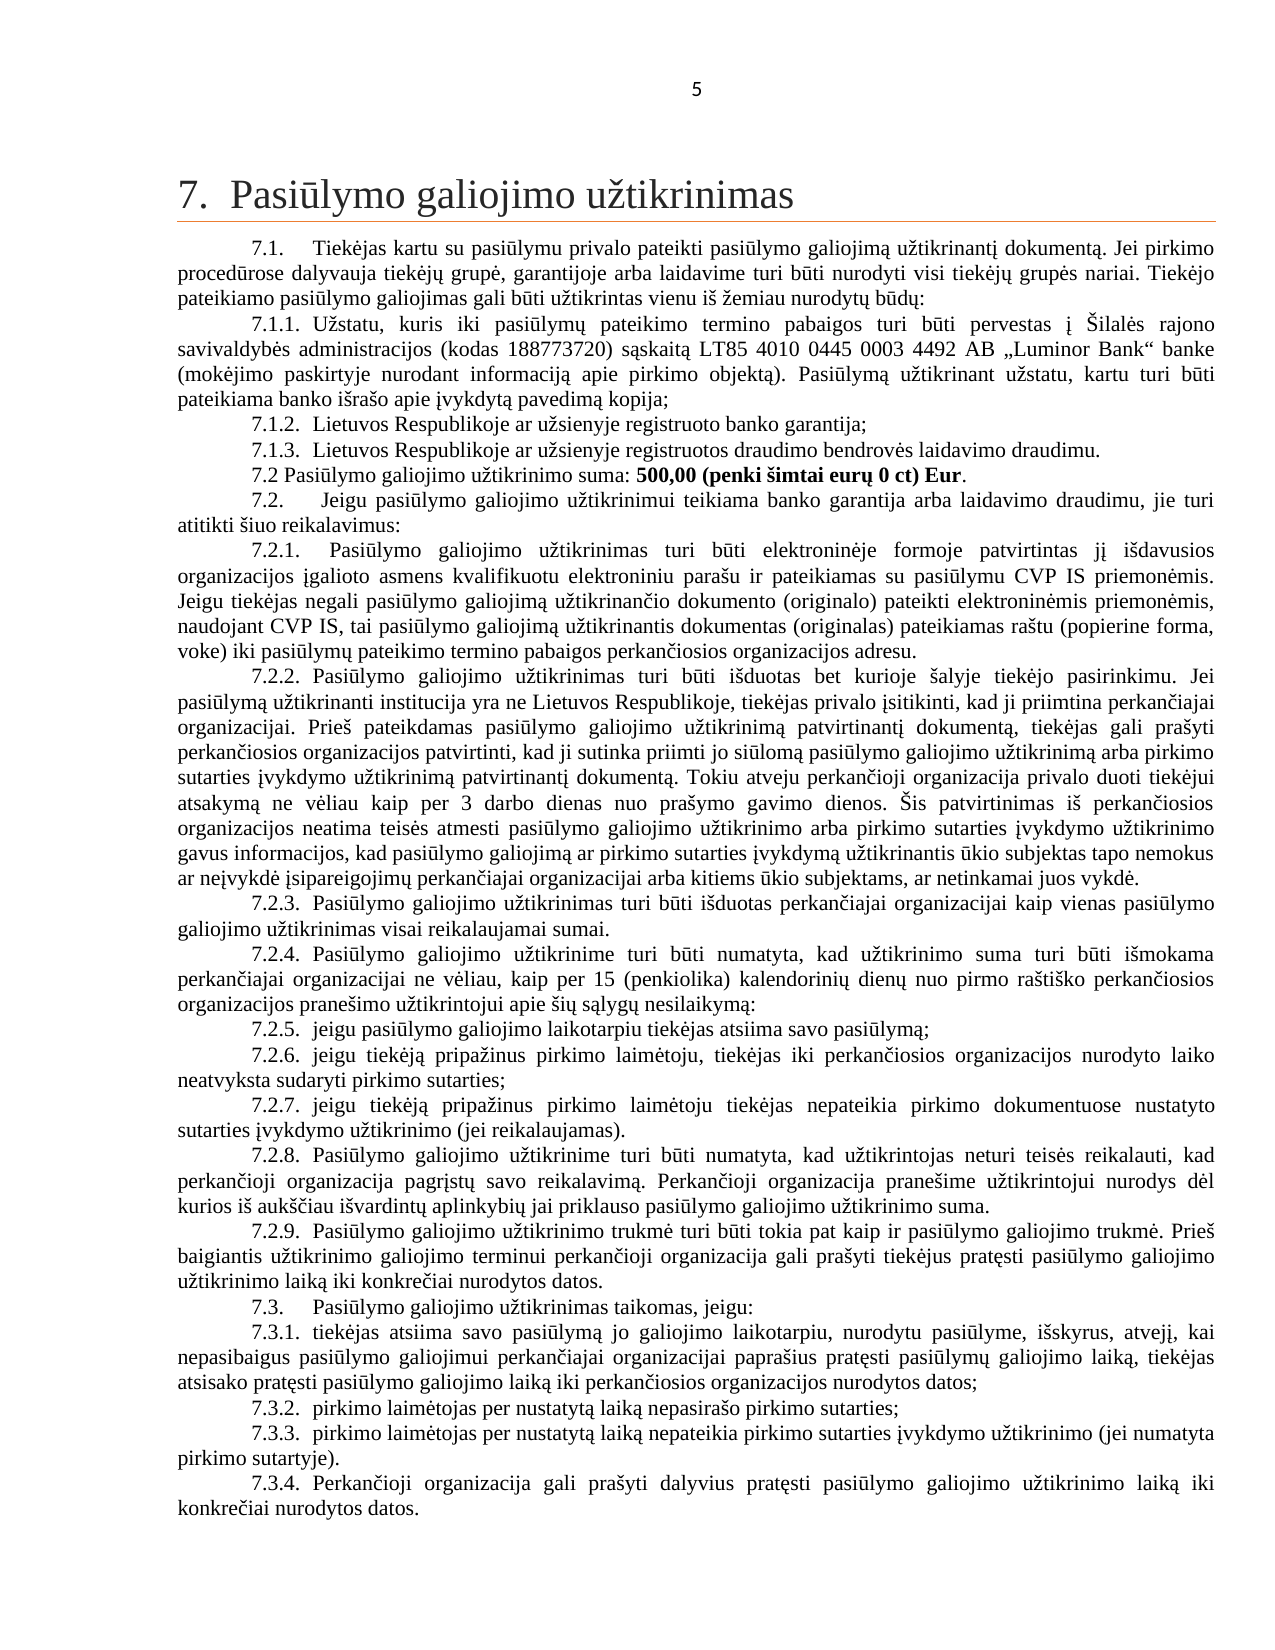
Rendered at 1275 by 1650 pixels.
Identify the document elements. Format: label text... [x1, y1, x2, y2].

list Pasiūlymo galiojimo užtikrinimas turi būti elektroninėje formoje patvirtintas jį išdavusios organizacijos įgalioto asmens kvalifikuotu elektroniniu parašu ir pateikiamas su pasiūlymu CVP IS priemonėmis. Jeigu tiekėjas negali pasiūlymo galiojimą užtikrinančio dokumento (originalo) pateikti elektroninėmis priemonėmis, naudojant CVP IS, tai pasiūlymo galiojimą užtikrinantis dokumentas (originalas) pateikiamas raštu (popierine forma, voke) iki pasiūlymų pateikimo termino pabaigos perkančiosios organizacijos adresu. [177, 537, 1216, 663]
list Pasiūlymo galiojimo užtikrinimas turi būti išduotas bet kurioje šalyje tiekėjo pasirinkimu. Jei pasiūlymą užtikrinanti institucija yra ne Lietuvos Respublikoje, tiekėjas privalo įsitikinti, kad ji priimtina perkančiajai organizacijai. Prieš pateikdamas pasiūlymo galiojimo užtikrinimą patvirtinantį dokumentą, tiekėjas gali prašyti perkančiosios organizacijos patvirtinti, kad ji sutinka priimti jo siūlomą pasiūlymo galiojimo užtikrinimą arba pirkimo sutarties įvykdymo užtikrinimą patvirtinantį dokumentą. Tokiu atveju perkančioji organizacija privalo duoti tiekėjui atsakymą ne vėliau kaip per 3 darbo dienas nuo prašymo gavimo dienos. Šis patvirtinimas iš perkančiosios organizacijos neatima teisės atmesti pasiūlymo galiojimo užtikrinimo arba pirkimo sutarties įvykdymo užtikrinimo gavus informacijos, kad pasiūlymo galiojimą ar pirkimo sutarties įvykdymą užtikrinantis ūkio subjektas tapo nemokus ar neįvykdė įsipareigojimų perkančiajai organizacijai arba kitiems ūkio subjektams, ar netinkamai juos vykdė. [177, 663, 1216, 890]
list Perkančioji organizacija gali prašyti dalyvius pratęsti pasiūlymo galiojimo užtikrinimo laiką iki konkrečiai nurodytos datos. [177, 1470, 1216, 1521]
list Lietuvos Respublikoje ar užsienyje registruotos draudimo bendrovės laidavimo draudimu. [177, 437, 1216, 462]
list Pasiūlymo galiojimo užtikrinime turi būti numatyta, kad užtikrinimo suma turi būti išmokama perkančiajai organizacijai ne vėliau, kaip per 15 (penkiolika) kalendorinių dienų nuo pirmo raštiško perkančiosios organizacijos pranešimo užtikrintojui apie šių sąlygų nesilaikymą: [177, 941, 1216, 1016]
list jeigu pasiūlymo galiojimo laikotarpiu tiekėjas atsiima savo pasiūlymą; [177, 1016, 1216, 1042]
list pirkimo laimėtojas per nustatytą laiką nepateikia pirkimo sutarties įvykdymo užtikrinimo (jei numatyta pirkimo sutartyje). [177, 1420, 1216, 1470]
subtitle Pasiūlymo galiojimo užtikrinimas [177, 169, 1216, 221]
list Pasiūlymo galiojimo užtikrinime turi būti numatyta, kad užtikrintojas neturi teisės reikalauti, kad perkančioji organizacija pagrįstų savo reikalavimą. Perkančioji organizacija pranešime užtikrintojui nurodys dėl kurios iš aukščiau išvardintų aplinkybių jai priklauso pasiūlymo galiojimo užtikrinimo suma. [177, 1142, 1216, 1218]
list Tiekėjas kartu su pasiūlymu privalo pateikti pasiūlymo galiojimą užtikrinantį dokumentą. Jei pirkimo procedūrose dalyvauja tiekėjų grupė, garantijoje arba laidavime turi būti nurodyti visi tiekėjų grupės nariai. Tiekėjo pateikiamo pasiūlymo galiojimas gali būti užtikrintas vienu iš žemiau nurodytų būdų: [177, 235, 1216, 311]
list Lietuvos Respublikoje ar užsienyje registruoto banko garantija; [177, 411, 1216, 437]
list tiekėjas atsiima savo pasiūlymą jo galiojimo laikotarpiu, nurodytu pasiūlyme, išskyrus, atvejį, kai nepasibaigus pasiūlymo galiojimui perkančiajai organizacijai paprašius pratęsti pasiūlymų galiojimo laiką, tiekėjas atsisako pratęsti pasiūlymo galiojimo laiką iki perkančiosios organizacijos nurodytos datos; [177, 1319, 1216, 1394]
list Pasiūlymo galiojimo užtikrinimas taikomas, jeigu: [177, 1294, 1216, 1319]
list Jeigu pasiūlymo galiojimo užtikrinimui teikiama banko garantija arba laidavimo draudimu, jie turi atitikti šiuo reikalavimus: [177, 487, 1216, 537]
list 7.2 Pasiūlymo galiojimo užtikrinimo suma: 500,00 (penki šimtai eurų 0 ct) Eur. [251, 462, 1216, 487]
list pirkimo laimėtojas per nustatytą laiką nepasirašo pirkimo sutarties; [177, 1394, 1216, 1420]
list jeigu tiekėją pripažinus pirkimo laimėtoju tiekėjas nepateikia pirkimo dokumentuose nustatyto sutarties įvykdymo užtikrinimo (jei reikalaujamas). [177, 1092, 1216, 1142]
list jeigu tiekėją pripažinus pirkimo laimėtoju, tiekėjas iki perkančiosios organizacijos nurodyto laiko neatvyksta sudaryti pirkimo sutarties; [177, 1042, 1216, 1092]
list Pasiūlymo galiojimo užtikrinimo trukmė turi būti tokia pat kaip ir pasiūlymo galiojimo trukmė. Prieš baigiantis užtikrinimo galiojimo terminui perkančioji organizacija gali prašyti tiekėjus pratęsti pasiūlymo galiojimo užtikrinimo laiką iki konkrečiai nurodytos datos. [177, 1218, 1216, 1294]
list Pasiūlymo galiojimo užtikrinimas turi būti išduotas perkančiajai organizacijai kaip vienas pasiūlymo galiojimo užtikrinimas visai reikalaujamai sumai. [177, 890, 1216, 941]
list Užstatu, kuris iki pasiūlymų pateikimo termino pabaigos turi būti pervestas į Šilalės rajono savivaldybės administracijos (kodas 188773720) sąskaitą LT85 4010 0445 0003 4492 AB „Luminor Bank“ banke (mokėjimo paskirtyje nurodant informaciją apie pirkimo objektą). Pasiūlymą užtikrinant užstatu, kartu turi būti pateikiama banko išrašo apie įvykdytą pavedimą kopija; [177, 311, 1216, 411]
